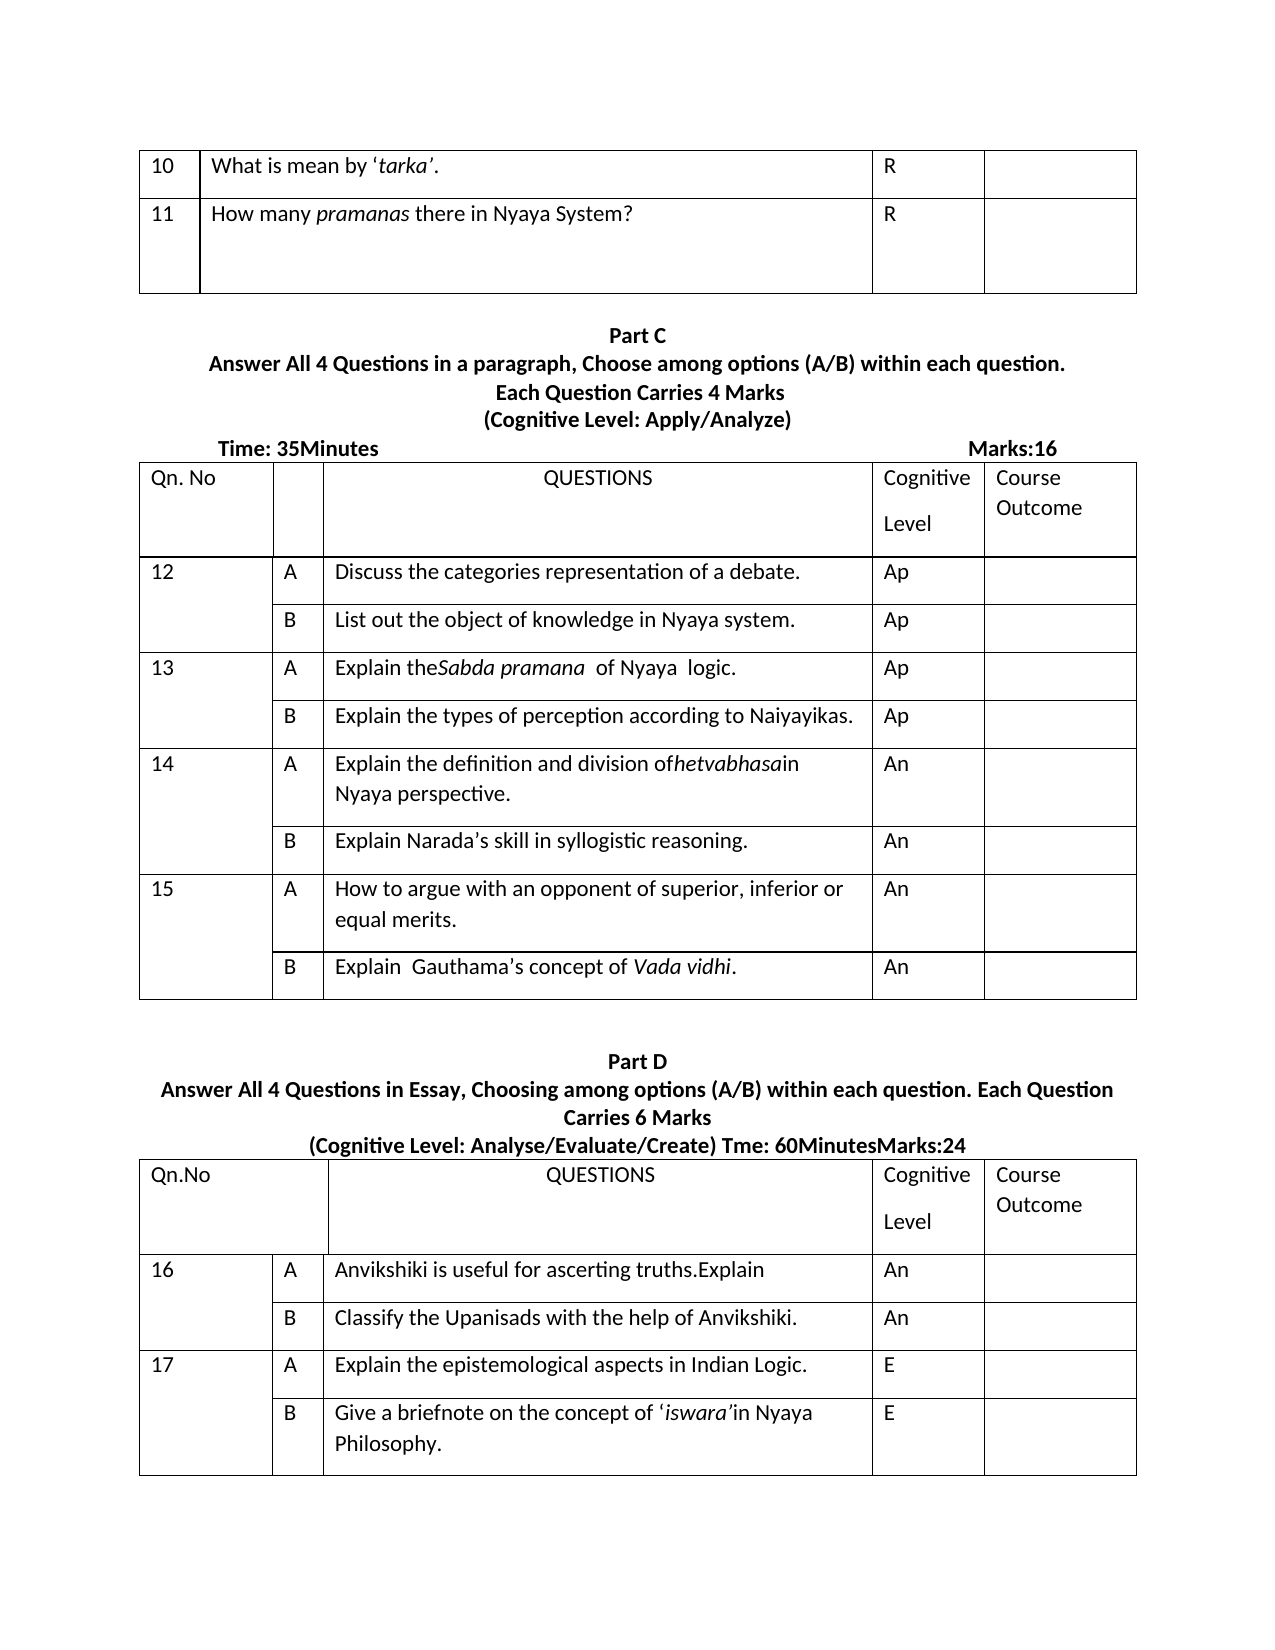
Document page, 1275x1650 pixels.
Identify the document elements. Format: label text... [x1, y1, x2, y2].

table_cell [985, 701, 1136, 748]
table_header Course Outcome [985, 1160, 1136, 1254]
table_cell [985, 558, 1136, 604]
table_header Course Outcome [985, 463, 1136, 556]
table_cell R [873, 199, 984, 292]
text (Cognitive Level: Apply/Analyze) [150, 406, 1125, 434]
table_cell An [873, 827, 984, 873]
table_cell Classify the Upanisads with the help of Anvikshiki. [324, 1303, 872, 1349]
table_header Cognitive Level [873, 463, 984, 556]
table_header Qn. No [140, 463, 273, 556]
table_cell Ap [873, 605, 984, 652]
table_cell An [873, 1255, 984, 1302]
table_cell B [273, 1399, 323, 1475]
table_header QUESTIONS [329, 1160, 872, 1254]
table_cell How to argue with an opponent of superior, inferior or equal merits. [324, 875, 872, 951]
table_cell Anvikshiki is useful for ascerting truths.Explain [324, 1255, 872, 1302]
table_cell Explain the types of perception according to Naiyayikas. [324, 701, 872, 748]
table_cell B [273, 953, 323, 999]
text Answer All 4 Questions in Essay, Choosing among options (A/B) within each question. Each Question Carries 6 Marks [150, 1075, 1125, 1131]
text (Cognitive Level: Analyse/Evaluate/Create) Tme: 60MinutesMarks:24 [150, 1131, 1125, 1159]
table_cell Ap [873, 701, 984, 748]
table_header Cognitive Level [873, 1160, 984, 1254]
table_cell A [273, 653, 323, 700]
table_cell [985, 953, 1136, 999]
table_cell A [273, 1351, 323, 1397]
table_cell 14 [140, 749, 272, 873]
table_cell Ap [873, 558, 984, 604]
table_cell 17 [140, 1351, 272, 1475]
table_cell [985, 605, 1136, 652]
table_cell 13 [140, 653, 272, 748]
table_cell A [273, 749, 323, 826]
table_cell What is mean by ‘tarka’. [201, 151, 872, 198]
table_cell Discuss the categories representation of a debate. [324, 558, 872, 604]
table_cell B [273, 827, 323, 873]
table_cell [985, 1255, 1136, 1302]
table_cell 11 [140, 199, 199, 292]
table_cell An [873, 953, 984, 999]
table_cell List out the object of knowledge in Nyaya system. [324, 605, 872, 652]
table_cell B [273, 701, 323, 748]
table_cell B [273, 605, 323, 652]
table_cell An [873, 875, 984, 951]
table_cell [985, 749, 1136, 826]
table_cell [985, 1303, 1136, 1349]
table_cell [985, 827, 1136, 873]
table_cell [985, 1399, 1136, 1475]
table_cell 15 [140, 875, 272, 999]
table_cell [985, 875, 1136, 951]
table_cell Explain the definition and division ofhetvabhasain Nyaya perspective. [324, 749, 872, 826]
table_cell 16 [140, 1255, 272, 1349]
table_cell [985, 653, 1136, 700]
table_cell E [873, 1351, 984, 1397]
table_cell A [273, 558, 323, 604]
table_header [274, 463, 323, 556]
table_cell R [873, 151, 984, 198]
table_cell E [873, 1399, 984, 1475]
text Part C [150, 322, 1125, 349]
table_cell Explain theSabda pramana of Nyaya logic. [324, 653, 872, 700]
text Time: 35Minutes Marks:16 [150, 434, 1125, 462]
table_cell A [273, 1255, 323, 1302]
table_cell 12 [140, 558, 272, 652]
table_cell An [873, 749, 984, 826]
table_cell 10 [140, 151, 199, 198]
table_header Qn.No [140, 1160, 328, 1254]
table_header QUESTIONS [324, 463, 872, 556]
table_cell Explain the epistemological aspects in Indian Logic. [324, 1351, 872, 1397]
table_cell How many pramanas there in Nyaya System? [201, 199, 872, 292]
table_cell A [273, 875, 323, 951]
text Each Question Carries 4 Marks [150, 378, 1125, 406]
table_cell Explain Gauthama’s concept of Vada vidhi. [324, 953, 872, 999]
text Answer All 4 Questions in a paragraph, Choose among options (A/B) within each question. [150, 349, 1125, 378]
table_cell B [273, 1303, 323, 1349]
table_cell Give a briefnote on the concept of ‘iswara’in Nyaya Philosophy. [324, 1399, 872, 1475]
table_cell Ap [873, 653, 984, 700]
table_cell Explain Narada’s skill in syllogistic reasoning. [324, 827, 872, 873]
table_cell [985, 199, 1136, 292]
table_cell An [873, 1303, 984, 1349]
table_cell [985, 151, 1136, 198]
text Part D [150, 1047, 1125, 1075]
table_cell [985, 1351, 1136, 1397]
